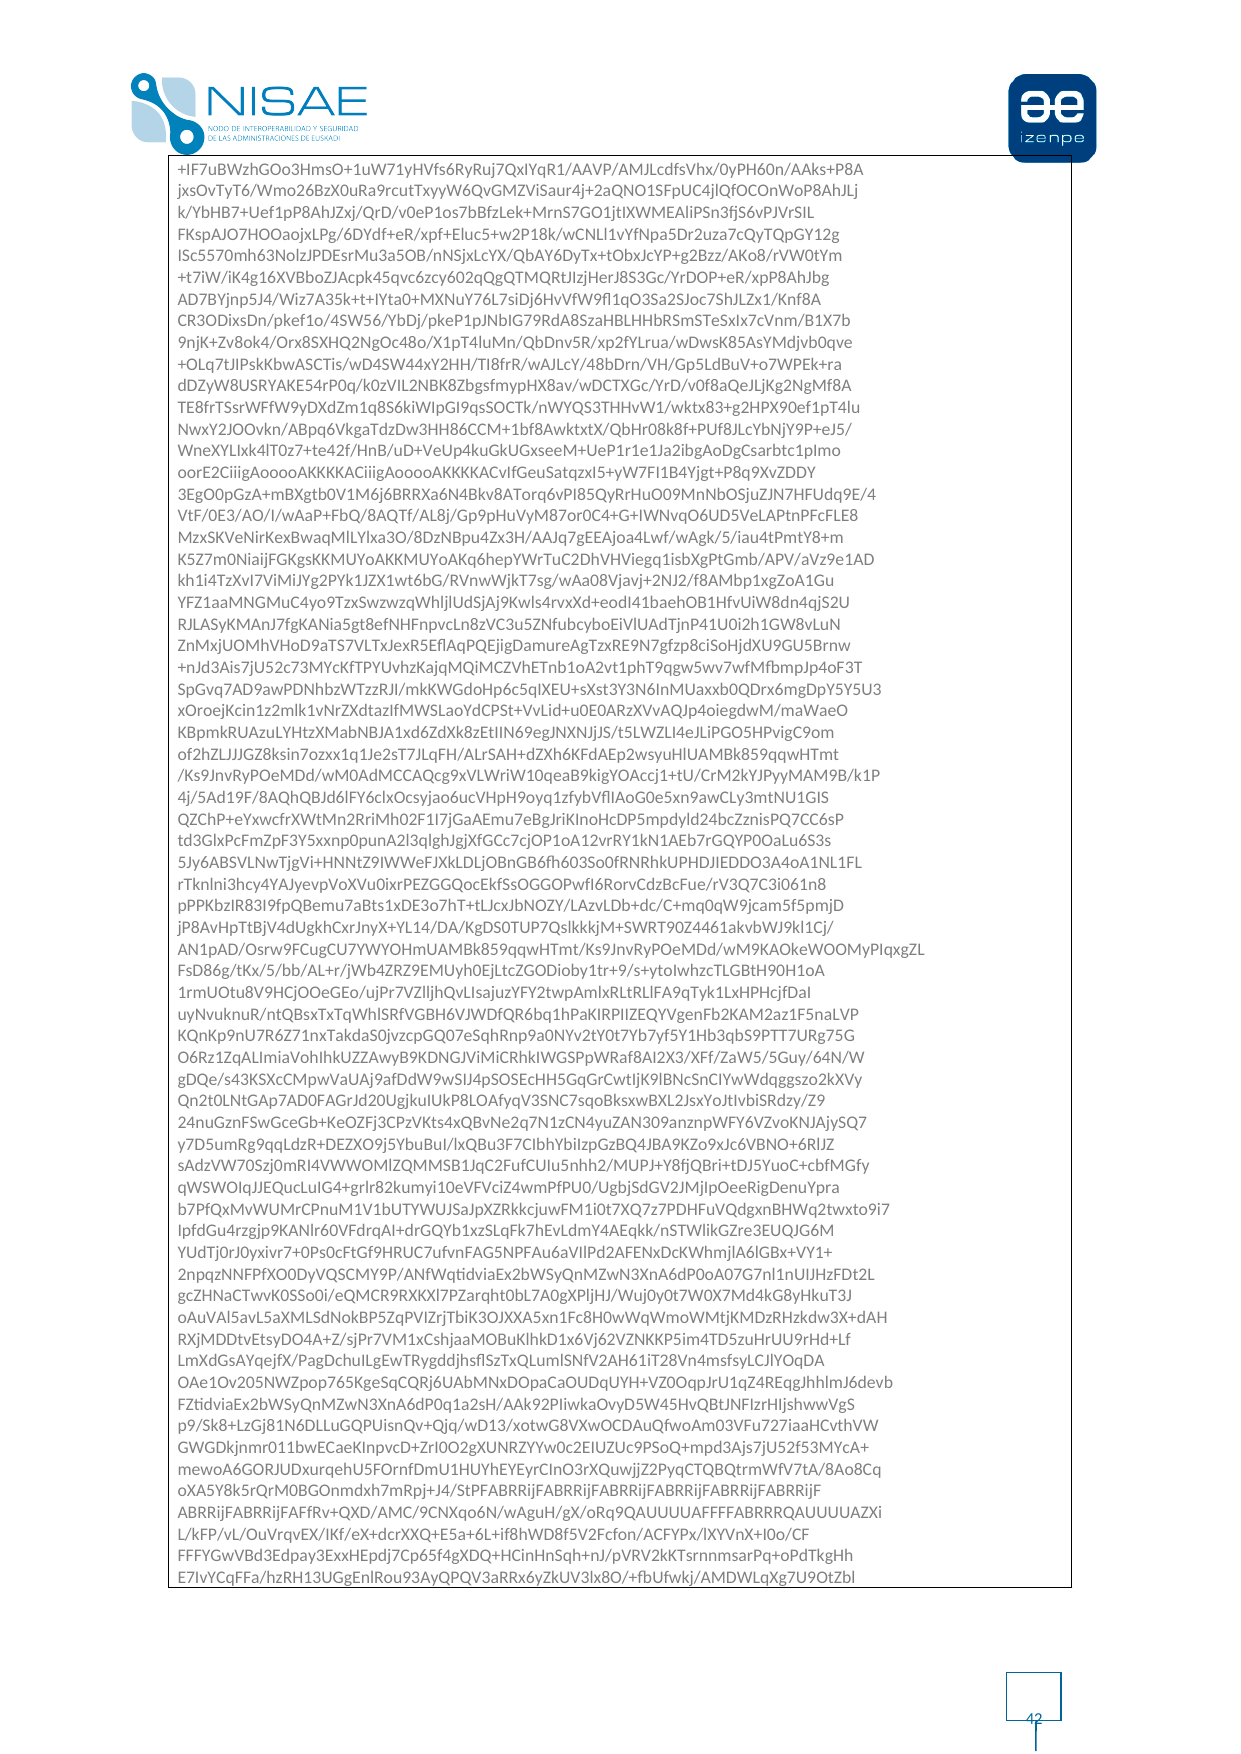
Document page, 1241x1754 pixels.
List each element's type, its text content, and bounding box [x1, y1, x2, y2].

picture [118, 73, 180, 155]
text 9njK+Zv8ok4/Orx8SXHQ2NgOc48o/X1pT4luMn/QbDnv5R/xp2fYLrua/wDwsK85AsYMdjvb0qve [177, 331, 1063, 353]
text LmXdGsAYqejfX/PagDchuILgEwTRygddjhsflSzTxQLumlSNfV2AH61iT28Vn4msfsyLCJlYOqDA [177, 1349, 1063, 1371]
text AD7BYjnp5J4/Wiz7A35k+t+IYta0+MXNuY76L7siDj6HvVfW9fl1qO3Sa2SJoc7ShJLZx1/Knf8A [177, 288, 1063, 309]
text RXjMDDtvEtsyDO4A+Z/sjPr7VM1xCshjaaMOBuKlhkD1x6Vj62VZNKKP5im4TD5zuHrUU9rHd+Lf [177, 1328, 1063, 1349]
text E7IvYCqFFa/hzRH13UGgEnlRou93AyQPQV3aRRx6yZkUV3lx8O/+fbUfwkj/AMDWLqXg7U9OtZbl [177, 1566, 1063, 1587]
text 5Jy6ABSVLNwTjgVi+HNNtZ9IWWeFJXkLDLjOBnGB6fh603So0fRNRhkUPHDJIEDDO3A4oA1NL1FL [177, 851, 1063, 873]
text +IF7uBWzhGOo3HmsO+1uW71yHVfs6RyRuj7QxIYqR1/AAVP/AMJLcdfsVhx/0yPH60n/AAks+P8A [169, 156, 1071, 179]
text FFFYGwVBd3Edpay3ExxHEpdj7Cp65f4gXDQ+HCinHnSqh+nJ/pVRV2kKTsrnnmsarPq+oPdTkgHh [177, 1544, 1063, 1566]
text RJLASyKMAnJ7fgKANia5gt8efNHFnpvcLn8zVC3u5ZNfubcyboEiVlUAdTjnP41U0i2h1GW8vLuN [177, 613, 1063, 634]
text pPPKbzIR83I9fpQBemu7aBts1xDE3o7hT+tLJcxJbNOZY/LAzvLDb+dc/C+mq0qW9jcam5f5pmjD [177, 894, 1063, 916]
text sAdzVW70Szj0mRI4VWWOMlZQMMSB1JqC2FufCUIu5nhh2/MUPJ+Y8fjQBri+tDJ5YuoC+cbfMGfy [177, 1154, 1063, 1176]
text ABRRijFABRRijFAFfRv+QXD/AMC/9CNXqo6N/wAguH/gX/oRq9QAUUUUAFFFFABRRRQAUUUUAZXi [177, 1501, 1063, 1523]
text 2npqzNNFPfXO0DyVQSCMY9P/ANfWqtidviaEx2bWSyQnMZwN3XnA6dP0oA07G7nl1nUIJHzFDt2L [177, 1263, 1063, 1284]
text +OLq7tJIPskKbwASCTis/wD4SW44xY2HH/TI8frR/wAJLcY/48bDrn/VH/Gp5LdBuV+o7WPEk+ra [177, 353, 1063, 374]
text +nJd3Ais7jU52c73MYcKfTPYUvhzKajqMQiMCZVhETnb1oA2vt1phT9qgw5wv7wfMfbmpJp4oF3T [177, 656, 1063, 678]
text td3GlxPcFmZpF3Y5xxnp0punA2l3qlghJgjXfGCc7cjOP1oA12vrRY1kN1AEb7rGQYP0OaLu6S3s [177, 829, 1063, 851]
text MzxSKVeNirKexBwaqMlLYlxa3O/8DzNBpu4Zx3H/AAJq7gEEAjoa4Lwf/wAgk/5/iau4tPmtY8+m [177, 526, 1063, 548]
text FsD86g/tKx/5/bb/AL+r/jWb4ZRZ9EMUyh0EjLtcZGODioby1tr+9/s+ytoIwhzcTLGBtH90H1oA [177, 959, 1063, 981]
text /Ks9JnvRyPOeMDd/wM0AdMCCAQcg9xVLWriW10qeaB9kigYOAccj1+tU/CrM2kYJPyyMAM9B/k1P [177, 764, 1063, 786]
text of2hZLJJJGZ8ksin7ozxx1q1Je2sT7JLqFH/ALrSAH+dZXh6KFdAEp2wsyuHlUAMBk859qqwHTmt [177, 743, 1063, 764]
text mewoA6GORJUDxurqehU5FOrnfDmU1HUYhEYEyrCInO3rXQuwjjZ2PyqCTQBQtrmWfV7tA/8Ao8Cq [177, 1458, 1063, 1479]
text jxsOvTyT6/Wmo26BzX0uRa9rcutTxyyW6QvGMZViSaur4j+2aQNO1SFpUC4jlQfOCOnWoP8AhJLj [177, 179, 1063, 201]
picture [139, 81, 148, 90]
text p9/Sk8+LzGj81N6DLLuGQPUisnQv+Qjq/wD13/xotwG8VXwOCDAuQfwoAm03VFu727iaaHCvthVW [177, 1414, 1063, 1436]
text IpfdGu4rzgjp9KANlr60VFdrqAI+drGQYb1xzSLqFk7hEvLdmY4AEqkk/nSTWlikGZre3EUQJG6M [177, 1219, 1063, 1241]
text ISc5570mh63NolzJPDEsrMu3a5OB/nNSjxLcYX/QbAY6DyTx+tObxJcYP+g2Bzz/AKo8/rVW0tYm [177, 244, 1063, 266]
text dDZyW8USRYAKE54rP0q/k0zVIL2NBK8ZbgsfmypHX8av/wDCTXGc/YrD/v0f8aQeJLjKg2NgMf8A [177, 374, 1063, 396]
text YUdTj0rJ0yxivr7+0Ps0cFtGf9HRUC7ufvnFAG5NPFAu6aVIlPd2AFENxDcKWhmjlA6lGBx+VY1+ [177, 1241, 1063, 1263]
text Qn2t0LNtGAp7AD0FAGrJd20UgjkuIUkP8LOAfyqV3SNC7sqoBksxwBXL2JsxYoJtIvbiSRdzy/Z9 [177, 1089, 1063, 1111]
text KBpmkRUAzuLYHtzXMabNBJA1xd6ZdXk8zEtIIN69egJNXNJjJS/t5LWZLI4eJLiPGO5HPvigC9om [177, 721, 1063, 743]
text YFZ1aaMNGMuC4yo9TzxSwzwzqWhljlUdSjAj9Kwls4rvxXd+eodI41baehOB1HfvUiW8dn4qjS2U [177, 591, 1063, 613]
text NwxY2JOOvkn/ABpq6VkgaTdzDw3HH86CCM+1bf8AwktxtX/QbHr08k8f+PUf8JLcYbNjY9P+eJ5/ [177, 418, 1063, 439]
text QZChP+eYxwcfrXWtMn2RriMh02F1I7jGaAEmu7eBgJriKInoHcDP5mpdyld24bcZznisPQ7CC6sP [177, 808, 1063, 829]
picture [149, 73, 386, 155]
text O6Rz1ZqALImiaVohIhkUZZAwyB9KDNGJViMiCRhkIWGSPpWRaf8AI2X3/XFf/ZaW5/5Guy/64N/W [177, 1046, 1063, 1068]
text L/kFP/vL/OuVrqvEX/IKf/eX+dcrXXQ+E5a+6L+if8hWD8f5V2Fcfon/ACFYPx/lXYVnX+I0o/CF [177, 1523, 1063, 1544]
text gcZHNaCTwvK0SSo0i/eQMCR9RXKXl7PZarqht0bL7A0gXPljHJ/Wuj0y0t7W0X7Md4kG8yHkuT3J [177, 1284, 1063, 1306]
text VtF/0E3/AO/I/wAaP+FbQ/8AQTf/AL8j/Gp9pHuVyM87or0C4+G+IWNvqO6UD5VeLAPtnPFcFLE8 [177, 504, 1063, 526]
text gDQe/s43KSXcCMpwVaUAj9afDdW9wSIJ4pSOSEcHH5GqGrCwtIjK9lBNcSnCIYwWdqggszo2kXVy [177, 1068, 1063, 1089]
text oAuVAl5avL5aXMLSdNokBP5ZqPVIZrjTbiK3OJXXA5xn1Fc8H0wWqWmoWMtjKMDzRHzkdw3X+dAH [177, 1306, 1063, 1328]
text 24nuGznFSwGceGb+KeOZFj3CPzVKts4xQBvNe2q7N1zCN4yuZAN309anznpWFY6VZvoKNJAjySQ7 [177, 1111, 1063, 1133]
text SpGvq7AD9awPDNhbzWTzzRJI/mkKWGdoHp6c5qIXEU+sXst3Y3N6InMUaxxb0QDrx6mgDpY5Y5U3 [177, 678, 1063, 699]
text oXA5Y8k5rQrM0BGOnmdxh7mRpj+J4/StPFABRRijFABRRijFABRRijFABRRijFABRRijFABRRijF [177, 1479, 1063, 1501]
text OAe1Ov205NWZpop765KgeSqCQRj6UAbMNxDOpaCaOUDqUYH+VZ0OqpJrU1qZ4REqgJhhlmJ6devb [177, 1371, 1063, 1393]
picture [1007, 74, 1097, 163]
text y7D5umRg9qqLdzR+DEZXO9j5YbuBuI/lxQBu3F7CIbhYbiIzpGzBQ4JBA9KZo9xJc6VBNO+6RlJZ [177, 1133, 1063, 1154]
text jP8AvHpTtBjV4dUgkhCxrJnyX+YL14/DA/KgDS0TUP7QslkkkjM+SWRT90Z4461akvbWJ9kl1Cj/ [177, 916, 1063, 938]
text xOroejKcin1z2mlk1vNrZXdtazIfMWSLaoYdCPSt+VvLid+u0E0ARzXVvAQJp4oiegdwM/maWaeO [177, 699, 1063, 721]
text K5Z7m0NiaijFGKgsKKMUYoAKKMUYoAKq6hepYWrTuC2DhVHViegq1isbXgPtGmb/APV/aVz9e1AD [177, 548, 1063, 569]
text uyNvuknuR/ntQBsxTxTqWhlSRfVGBH6VJWDfQR6bq1hPaKIRPIIZEQYVgenFb2KAM2az1F5naLVP [177, 1003, 1063, 1024]
text FKspAJO7HOOaojxLPg/6DYdf+eR/xpf+Eluc5+w2P18k/wCNLl1vYfNpa5Dr2uza7cQyTQpGY12g [177, 223, 1063, 244]
text AN1pAD/Osrw9FCugCU7YWYOHmUAMBk859qqwHTmt/Ks9JnvRyPOeMDd/wM9KAOkeWOOMyPIqxgZL [177, 938, 1063, 959]
text kh1i4TzXvI7ViMiJYg2PYk1JZX1wt6bG/RVnwWjkT7sg/wAa08Vjavj+2NJ2/f8AMbp1xgZoA1Gu [177, 569, 1063, 591]
text WneXYLIxk4lT0z7+te42f/HnB/uD+VeUp4kuGkUGxseeM+UeP1r1e1Ja2ibgAoDgCsarbtc1pImo [177, 439, 1063, 461]
text qWSWOIqJJEQucLuIG4+grlr82kumyi10eVFVciZ4wmPfPU0/UgbjSdGV2JMjIpOeeRigDenuYpra [177, 1176, 1063, 1198]
text 1rmUOtu8V9HCjOOeGEo/ujPr7VZlljhQvLIsajuzYFY2twpAmlxRLtRLlFA9qTyk1LxHPHcjfDaI [177, 981, 1063, 1003]
text b7PfQxMvWUMrCPnuM1V1bUTYWUJSaJpXZRkkcjuwFM1i0t7XQ7z7PDHFuVQdgxnBHWq2twxto9i7 [177, 1198, 1063, 1219]
text KQnKp9nU7R6Z71nxTakdaS0jvzcpGQ07eSqhRnp9a0NYv2tY0t7Yb7yf5Y1Hb3qbS9PTT7URg75G [177, 1024, 1063, 1046]
text k/YbHB7+Uef1pP8AhJZxj/QrD/v0eP1os7bBfzLek+MrnS7GO1jtIXWMEAliPSn3fjS6vPJVrSIL [177, 201, 1063, 223]
text rTknlni3hcy4YAJyevpVoXVu0ixrPEZGGQocEkfSsOGGOPwfI6RorvCdzBcFue/rV3Q7C3i061n8 [177, 873, 1063, 894]
text GWGDkjnmr011bwECaeKInpvcD+ZrI0O2gXUNRZYYw0c2EIUZUc9PSoQ+mpd3Ajs7jU52f53MYcA+ [177, 1436, 1063, 1458]
text 4j/5Ad19F/8AQhQBJd6lFY6clxOcsyjao6ucVHpH9oyq1zfybVflIAoG0e5xn9awCLy3mtNU1GIS [177, 786, 1063, 808]
text FZtidviaEx2bWSyQnMZwN3XnA6dP0q1a2sH/AAk92PIiwkaOvyD5W45HvQBtJNFIzrHIjshwwVgS [177, 1393, 1063, 1414]
text 3EgO0pGzA+mBXgtb0V1M6j6BRRXa6N4Bkv8ATorq6vPI85QyRrHuO09MnNbOSjuZJN7HFUdq9E/4 [177, 483, 1063, 504]
text CR3ODixsDn/pkef1o/4SW56/YbDj/pkeP1pJNbIG79RdA8SzaHBLHHbRSmSTeSxIx7cVnm/B1X7b [177, 309, 1063, 331]
picture [181, 131, 193, 143]
text oorE2CiiigAooooAKKKKACiiigAooooAKKKKACvIfGeuSatqzxI5+yW7FI1B4Yjgt+P8q9XvZDDY [177, 461, 1063, 483]
text ZnMxjUOMhVHoD9aTS7VLTxJexR5EflAqPQEjigDamureAgTzxRE9N7gfzp8ciSoHjdXU9GU5Brnw [177, 634, 1063, 656]
text TE8frTSsrWFfW9yDXdZm1q8S6kiWIpGI9qsSOCTk/nWYQS3THHvW1/wktx83+g2HPX90ef1pT4lu [177, 396, 1063, 418]
text +t7iW/iK4g16XVBboZJAcpk45qvc6zcy602qQgQTMQRtJIzjHerJ8S3Gc/YrDOP+eR/xpP8AhJbg [177, 266, 1063, 288]
